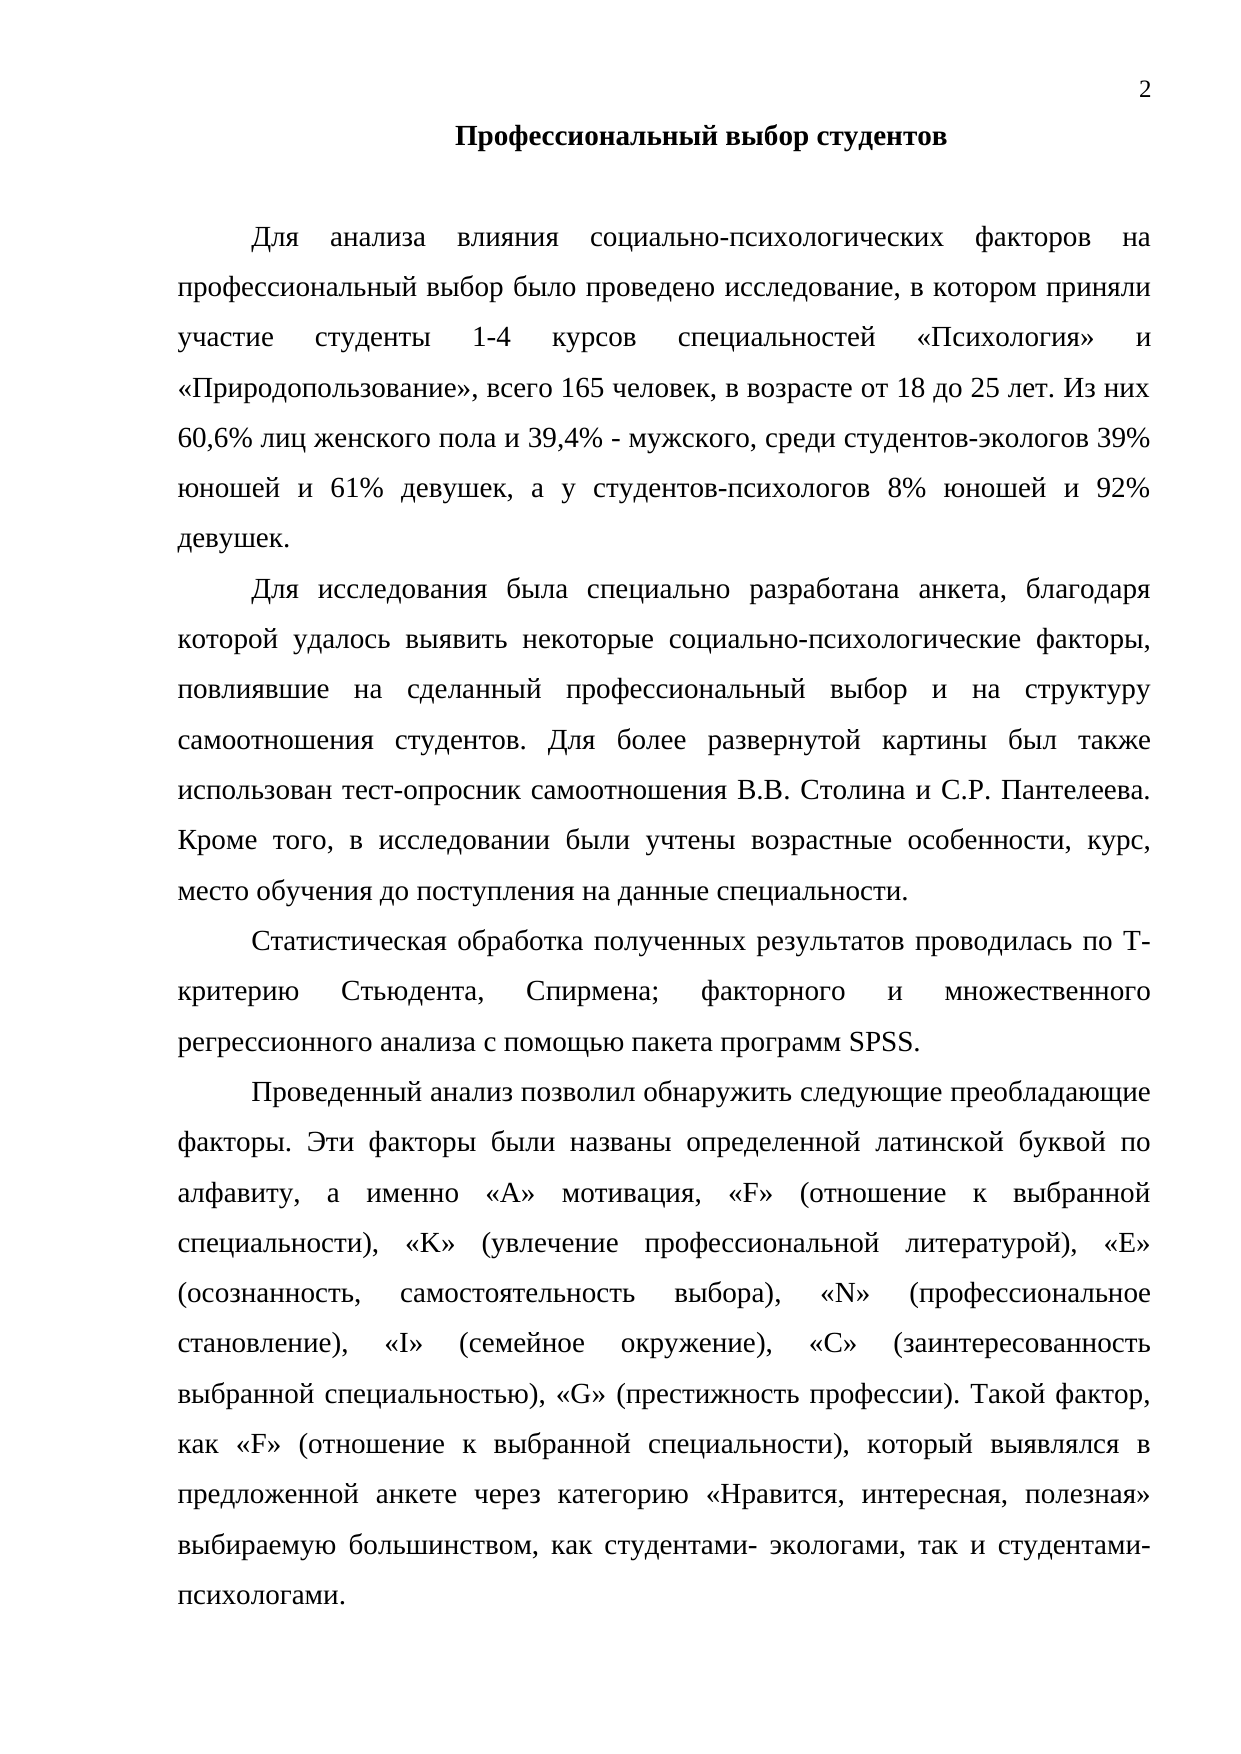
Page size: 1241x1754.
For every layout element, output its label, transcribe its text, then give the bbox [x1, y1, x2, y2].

text Статистическая обработка полученных результатов проводилась по Т-критерию Стьюдента, Спирмена; факторного и множественного регрессионного анализа с помощью пакета программ SPSS. [177, 923, 1152, 1057]
text Проведенный анализ позволил обнаружить следующие преобладающие факторы. Эти факторы были названы определенной латинской буквой по алфавиту, а именно «А» мотивация, «F» (отношение к выбранной специальности), «K» (увлечение профессиональной литературой), «Е» (осознанность, самостоятельность выбора), «N» (профессиональное становление), «I» (семейное окружение), «С» (заинтересованность выбранной специальностью), «G» (престижность профессии). Такой фактор, как «F» (отношение к выбранной специальности), который выявлялся в предложенной анкете через категорию «Нравится, интересная, полезная» выбираемую большинством, как студентами- экологами, так и студентами-психологами. [177, 1074, 1152, 1611]
text Профессиональный выбор студентов [177, 118, 1152, 152]
text Для исследования была специально разработана анкета, благодаря которой удалось выявить некоторые социально-психологические факторы, повлиявшие на сделанный профессиональный выбор и на структуру самоотношения студентов. Для более развернутой картины был также использован тест-опросник самоотношения В.В. Столина и С.Р. Пантелеева. Кроме того, в исследовании были учтены возрастные особенности, курс, место обучения до поступления на данные специальности. [177, 571, 1152, 906]
text Для анализа влияния социально-психологических факторов на профессиональный выбор было проведено исследование, в котором приняли участие студенты 1-4 курсов специальностей «Психология» и «Природопользование», всего 165 человек, в возрасте от 18 до 25 лет. Из них 60,6% лиц женского пола и 39,4% - мужского, среди студентов-экологов 39% юношей и 61% девушек, а у студентов-психологов 8% юношей и 92% девушек. [177, 219, 1152, 554]
